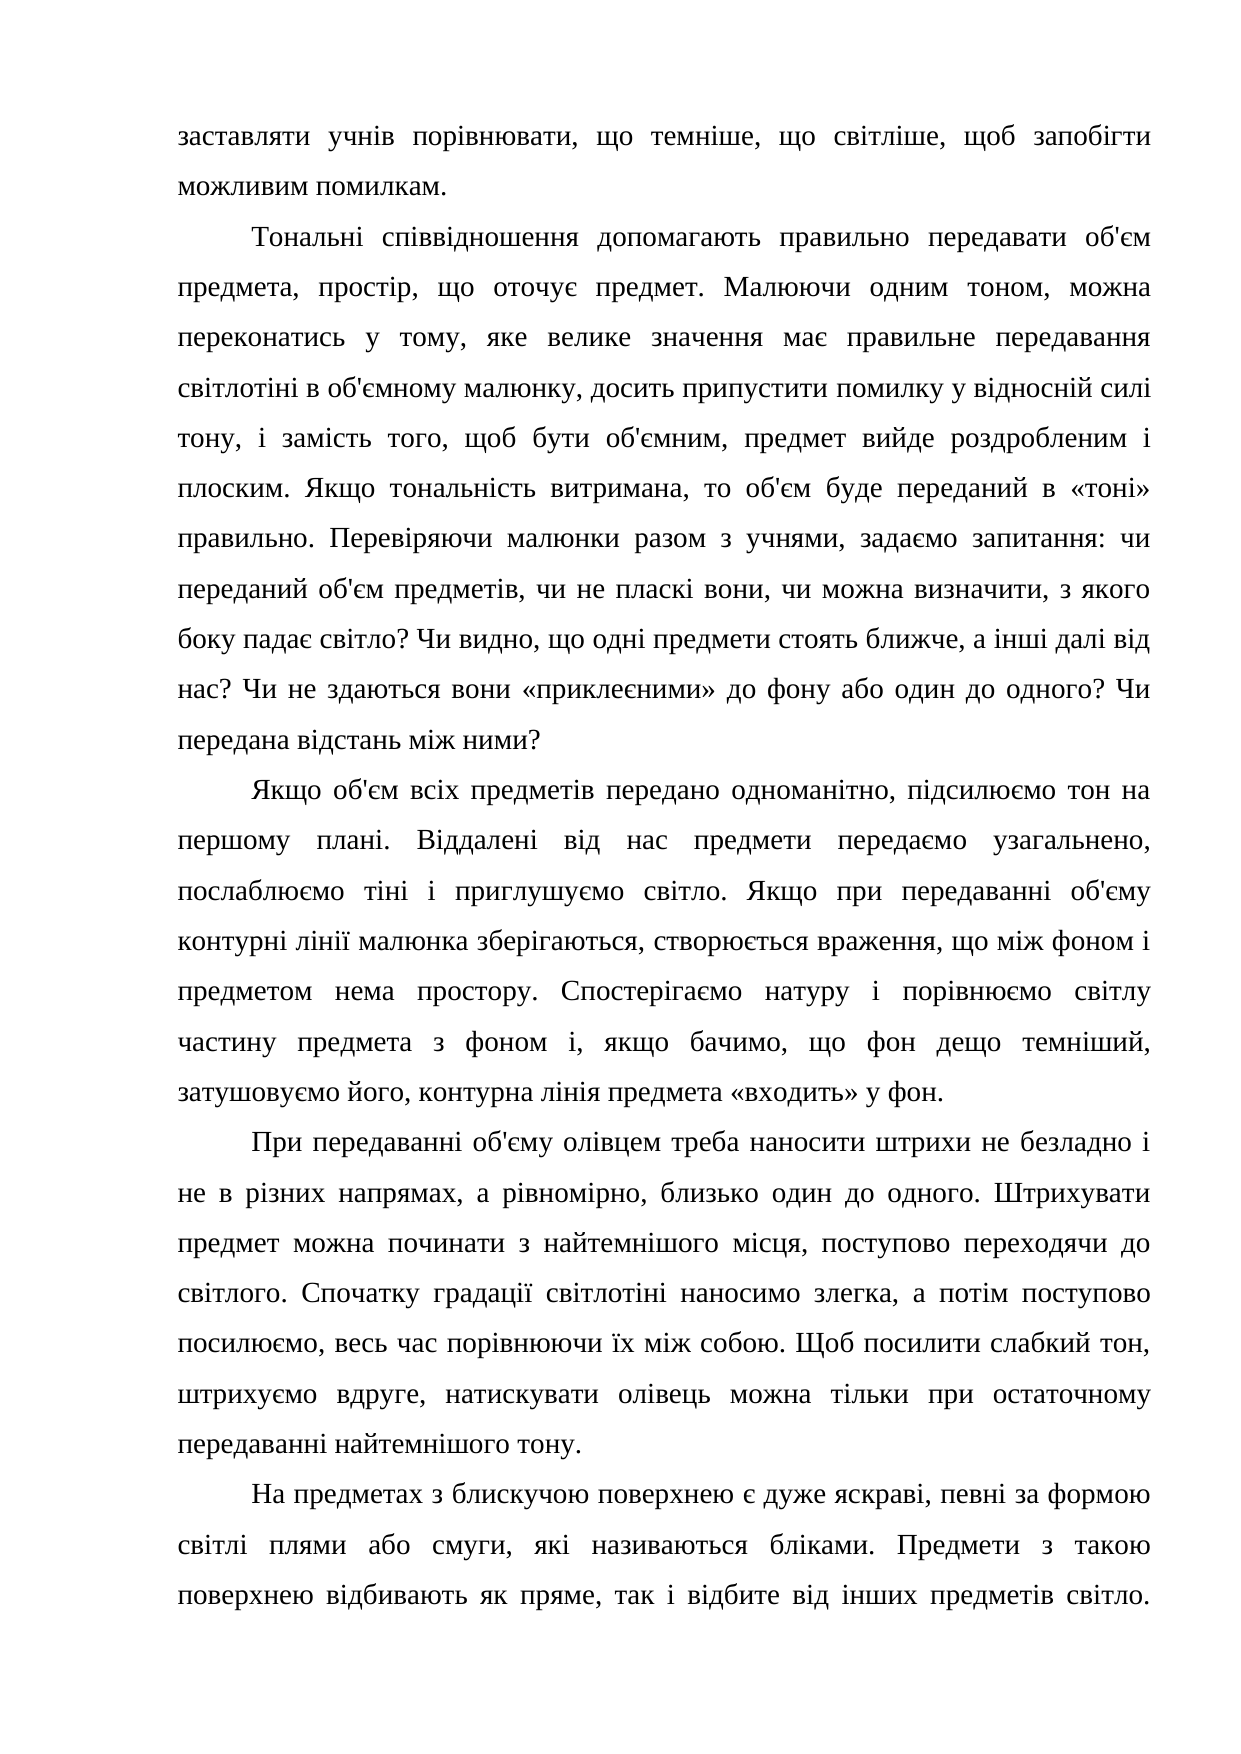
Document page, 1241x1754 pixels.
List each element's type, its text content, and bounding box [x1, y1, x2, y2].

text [177, 1477, 1152, 1611]
text При передаванні об'єму олівцем треба наносити штрихи не безладно і не в різних напрямах, а рівномірно, близько один до одного. Штрихувати предмет можна починати з найтемнішого місця, поступово переходячи до світлого. Спочатку градації світлотіні наносимо злегка, а потім поступово посилюємо, весь час порівнюючи їх між собою. Щоб посилити слабкий тон, штрихуємо вдруге, натискувати олівець можна тільки при остаточному передаванні найтемнішого тону. [177, 1124, 1152, 1460]
text Якщо об'єм всіх предметів передано одноманітно, підсилюємо тон на першому плані. Віддалені від нас предмети передаємо узагальнено, послаблюємо тіні і приглушуємо світло. Якщо при передаванні об'єму контурні лінії малюнка зберігаються, створюється враження, що між фоном і предметом нема простору. Спостерігаємо натуру і порівнюємо світлу частину предмета з фоном і, якщо бачимо, що фон дещо темніший, затушовуємо його, контурна лінія предмета «входить» у фон. [177, 772, 1152, 1108]
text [177, 118, 1152, 202]
text Тональні співвідношення допомагають правильно передавати об'єм предмета, простір, що оточує предмет. Малюючи одним тоном, можна переконатись у тому, яке велике значення має правильне передавання світлотіні в об'ємному малюнку, досить припустити помилку у відносній силі тону, і замість того, щоб бути об'ємним, предмет вийде роздробленим і плоским. Якщо тональність витримана, то об'єм буде переданий в «тоні» правильно. Перевіряючи малюнки разом з учнями, задаємо запитання: чи переданий об'єм предметів, чи не пласкі вони, чи можна визначити, з якого боку падає світло? Чи видно, що одні предмети стоять ближче, а інші далі від нас? Чи не здаються вони «приклеєними» до фону або один до одного? Чи передана відстань між ними? [177, 219, 1152, 755]
